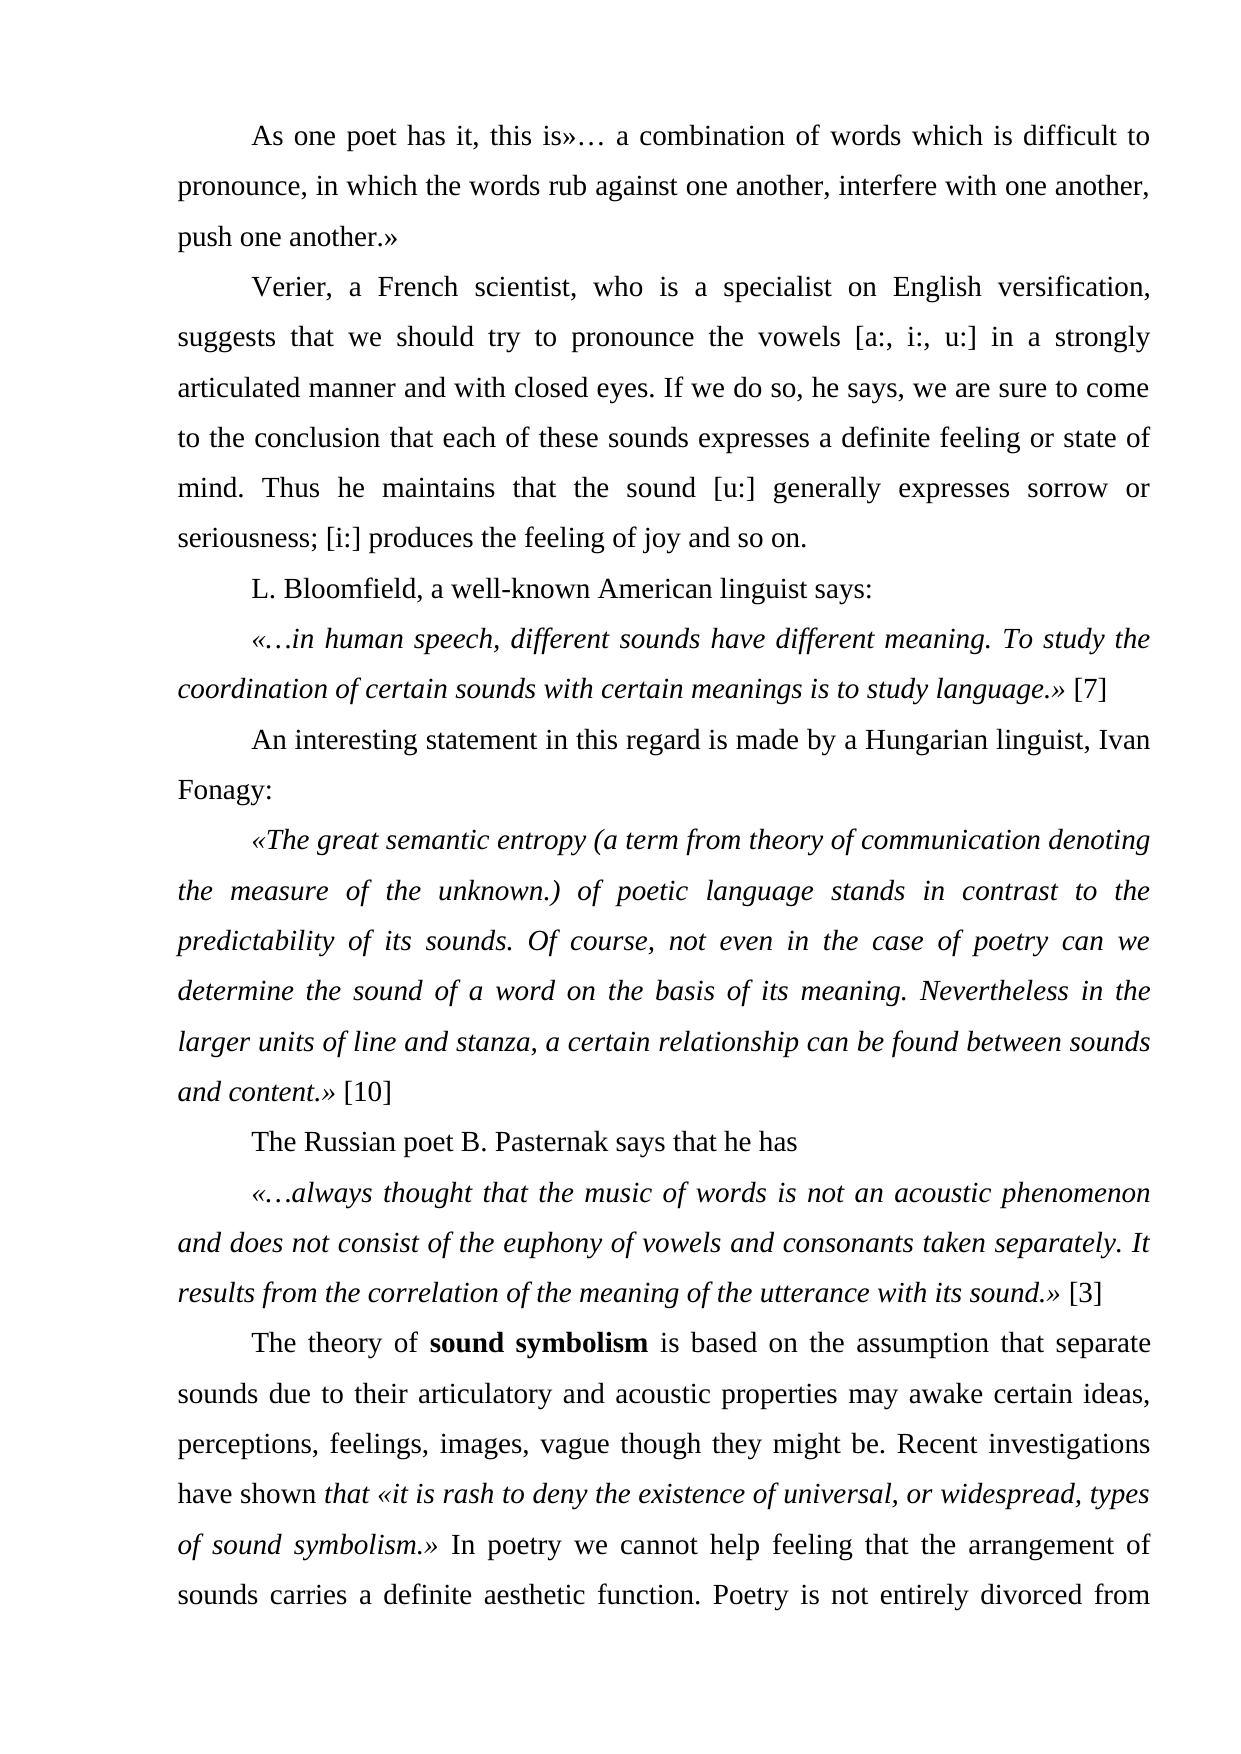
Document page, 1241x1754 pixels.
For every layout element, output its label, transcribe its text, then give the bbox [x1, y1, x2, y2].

text Verier, a French scientist, who is a specialist on English versification, suggests that we should try to pronounce the vowels [a:, i:, u:] in a strongly articulated manner and with closed eyes. If we do so, he says, we are sure to come to the conclusion that each of these sounds expresses a definite feeling or state of mind. Thus he maintains that the sound [u:] generally expresses sorrow or seriousness; [i:] produces the feeling of joy and so on. [177, 269, 1152, 554]
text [177, 1326, 1152, 1611]
text «…always thought that the music of words is not an acoustic phenomenon and does not consist of the euphony of vowels and consonants taken separately. It results from the correlation of the meaning of the utterance with its sound.» [3] [177, 1175, 1152, 1309]
text The Russian poet B. Pasternak says that he has [177, 1124, 1152, 1158]
text «…in human speech, different sounds have different meaning. To study the coordination of certain sounds with certain meanings is to study language.» [7] [177, 621, 1152, 705]
text «The great semantic entropy (a term from theory of communication denoting the measure of the unknown.) of poetic language stands in contrast to the predictability of its sounds. Of course, not even in the case of poetry can we determine the sound of a word on the basis of its meaning. Nevertheless in the larger units of line and stanza, a certain relationship can be found between sounds and content.» [10] [177, 822, 1152, 1108]
text As one poet has it, this is»… a combination of words which is difficult to pronounce, in which the words rub against one another, interfere with one another, push one another.» [177, 118, 1152, 252]
text L. Bloomfield, a well-known American linguist says: [177, 571, 1152, 604]
text An interesting statement in this regard is made by a Hungarian linguist, Ivan Fonagy: [177, 722, 1152, 806]
